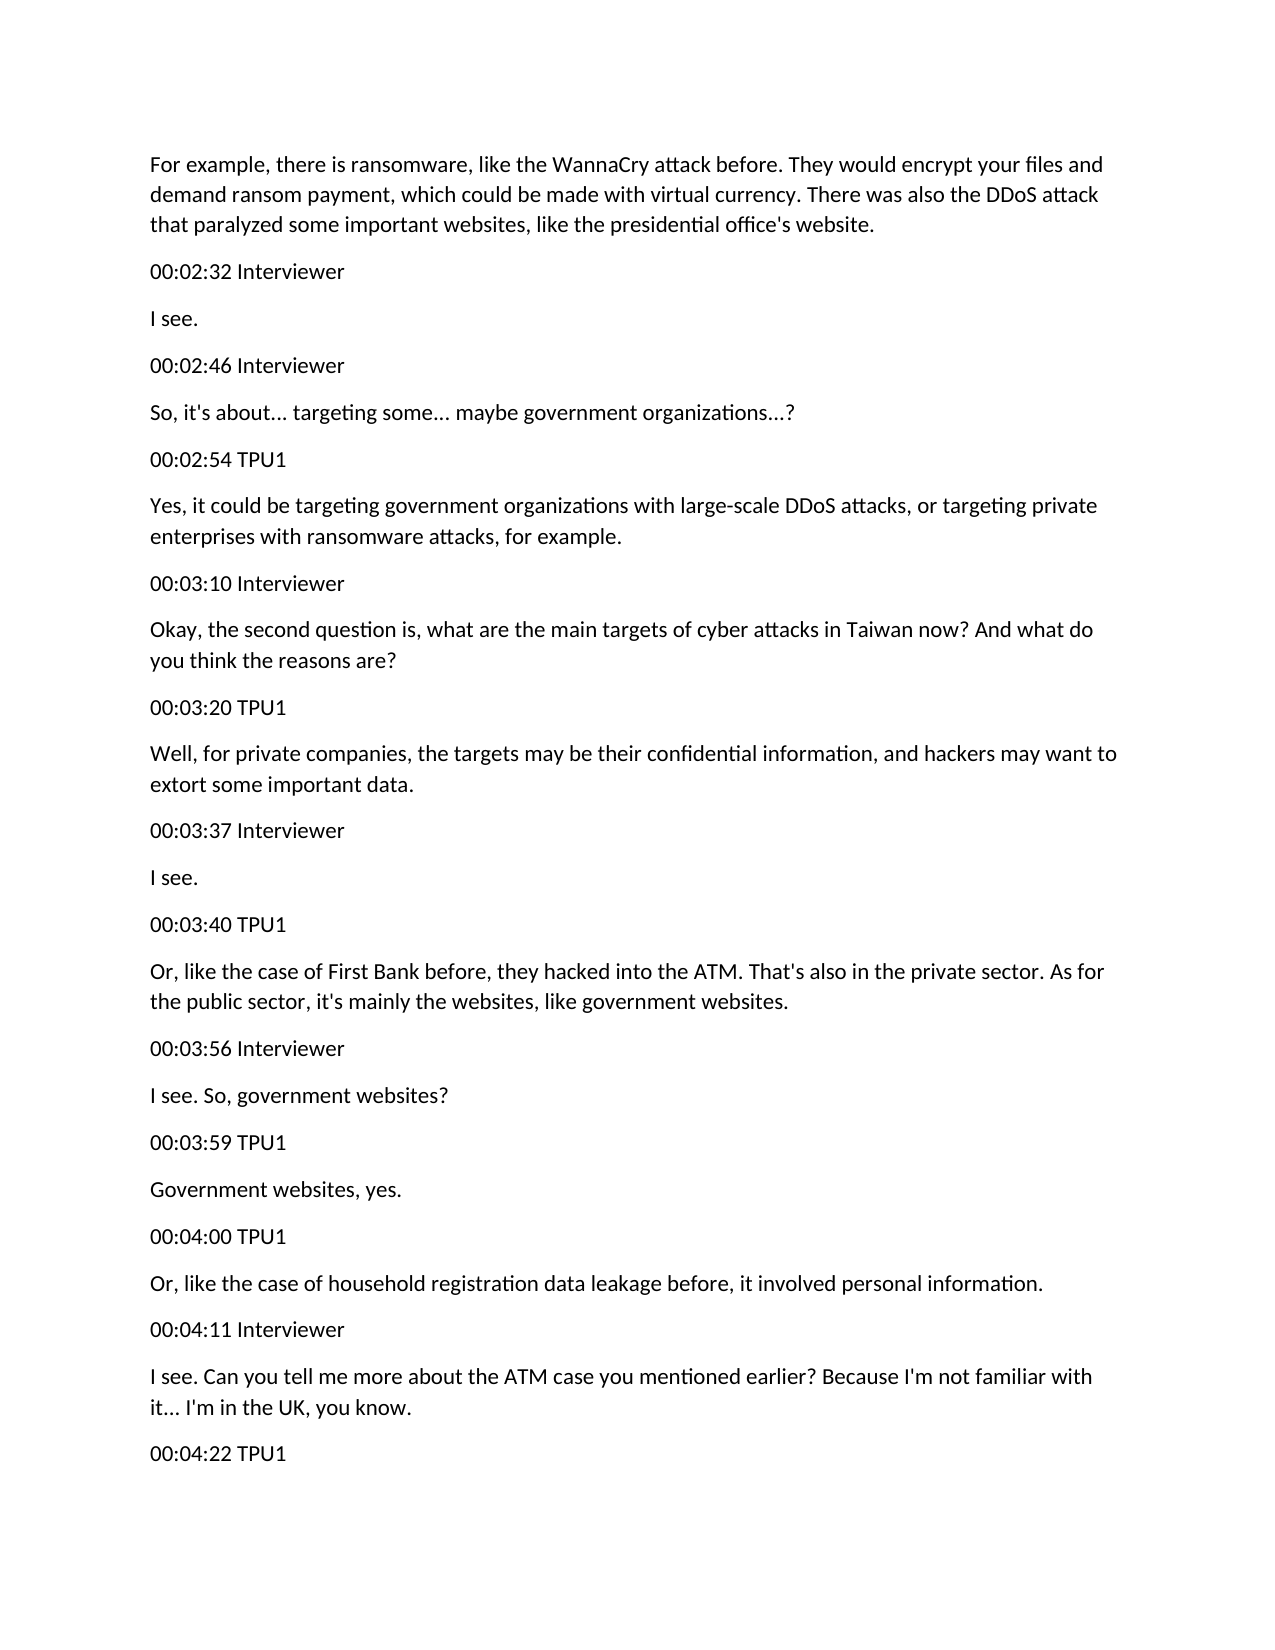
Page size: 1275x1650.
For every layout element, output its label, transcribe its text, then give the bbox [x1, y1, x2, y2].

text I see. [150, 304, 1125, 332]
text 00:04:11 Interviewer [150, 1316, 1125, 1344]
text 00:03:59 TPU1 [150, 1128, 1125, 1156]
text 00:03:20 TPU1 [150, 693, 1125, 721]
text Yes, it could be targeting government organizations with large-scale DDoS attacks, or targeting private enterprises with ransomware attacks, for example. [150, 492, 1125, 550]
text I see. [150, 863, 1125, 892]
text 00:03:37 Interviewer [150, 817, 1125, 845]
text Or, like the case of First Bank before, they hacked into the ATM. That's also in the private sector. As for the public sector, it's mainly the websites, like government websites. [150, 957, 1125, 1016]
text For example, there is ransomware, like the WannaCry attack before. They would encrypt your files and demand ransom payment, which could be made with virtual currency. There was also the DDoS attack that paralyzed some important websites, like the presidential office's website. [150, 150, 1125, 238]
text Government websites, yes. [150, 1175, 1125, 1203]
text 00:02:32 Interviewer [150, 257, 1125, 285]
text 00:02:54 TPU1 [150, 445, 1125, 473]
text 00:03:56 Interviewer [150, 1034, 1125, 1062]
text Well, for private companies, the targets may be their confidential information, and hackers may want to extort some important data. [150, 739, 1125, 798]
text So, it's about... targeting some... maybe government organizations...? [150, 398, 1125, 426]
text I see. So, government websites? [150, 1081, 1125, 1109]
text Or, like the case of household registration data leakage before, it involved personal information. [150, 1269, 1125, 1297]
text Okay, the second question is, what are the main targets of cyber attacks in Taiwan now? And what do you think the reasons are? [150, 616, 1125, 674]
text I see. Can you tell me more about the ATM case you mentioned earlier? Because I'm not familiar with it... I'm in the UK, you know. [150, 1362, 1125, 1421]
text 00:03:40 TPU1 [150, 910, 1125, 938]
text 00:04:22 TPU1 [150, 1439, 1125, 1468]
text 00:04:00 TPU1 [150, 1222, 1125, 1250]
text 00:03:10 Interviewer [150, 569, 1125, 597]
text 00:02:46 Interviewer [150, 351, 1125, 379]
